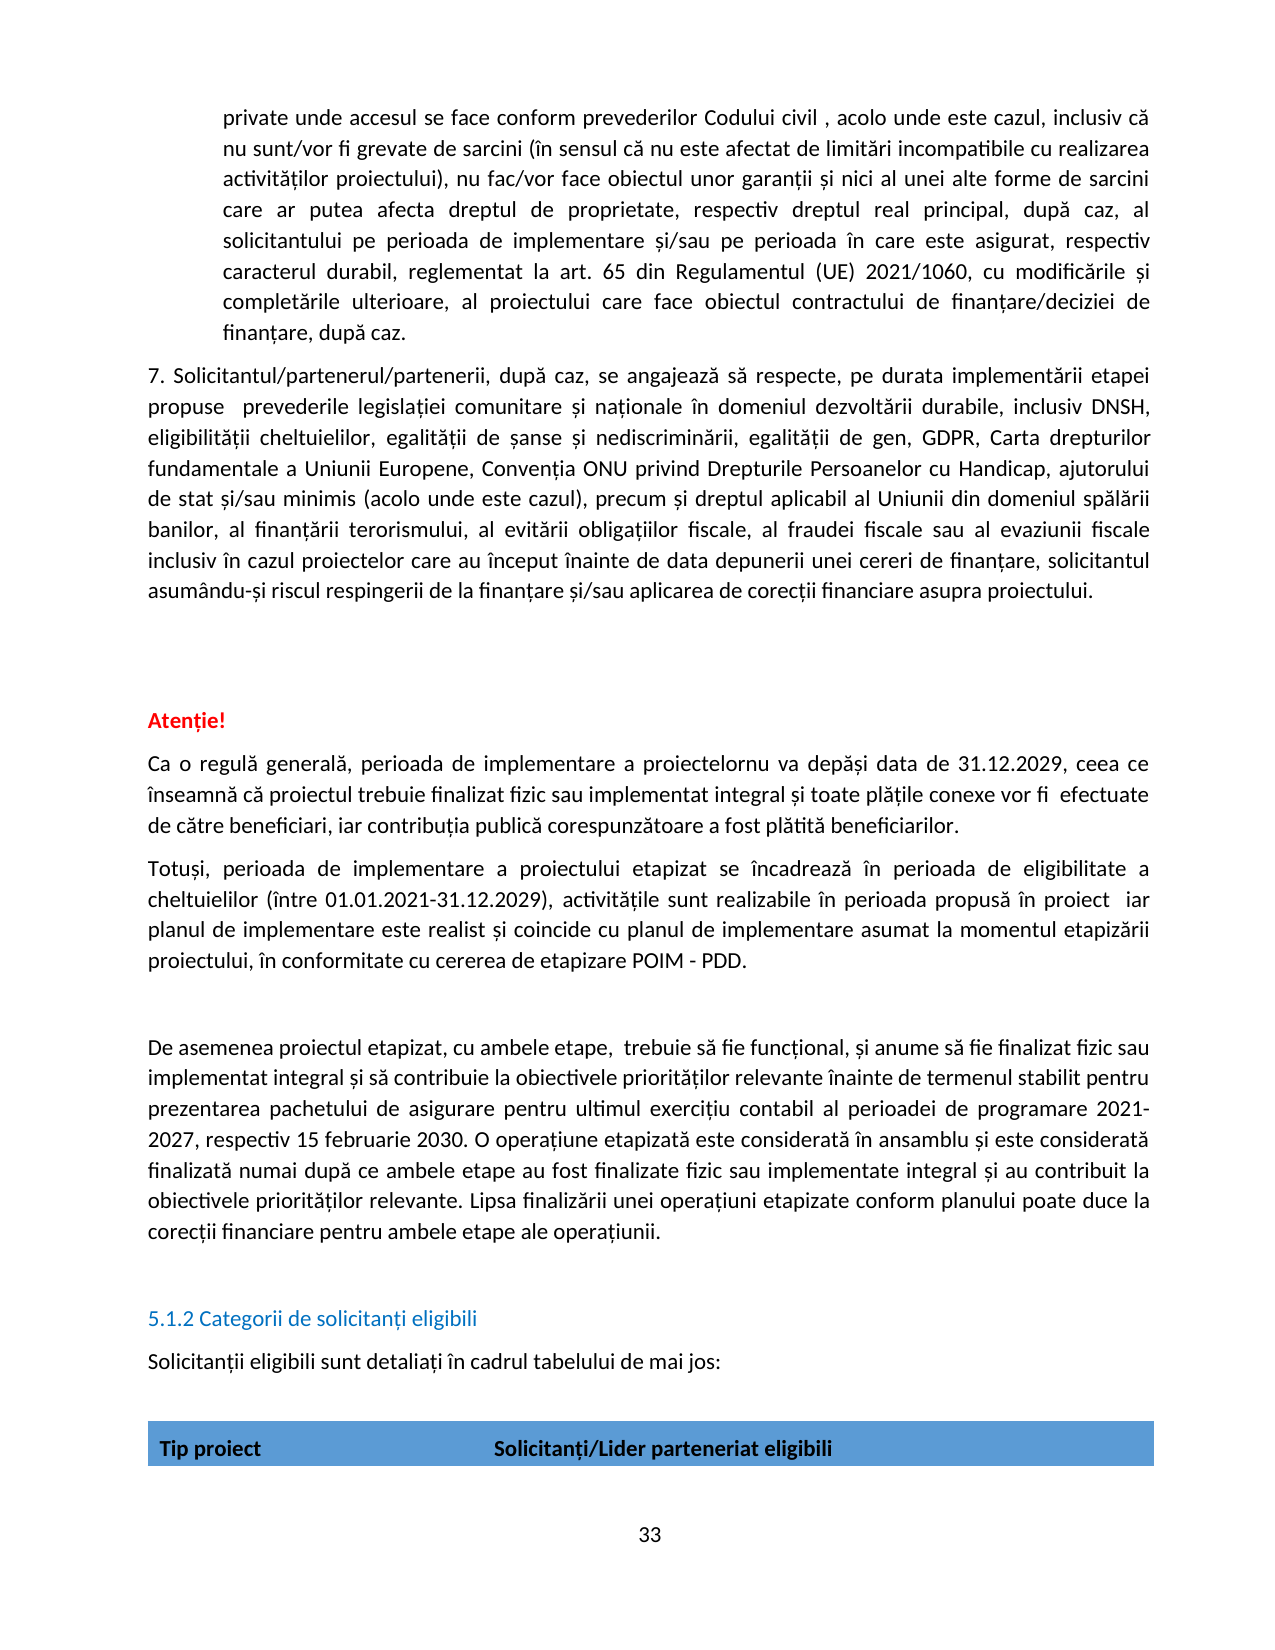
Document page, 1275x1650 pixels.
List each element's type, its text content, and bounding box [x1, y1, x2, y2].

table_header Tip proiect [149, 1422, 482, 1465]
subtitle 5.1.2 Categorii de solicitanți eligibili [148, 1304, 1152, 1332]
table_header Solicitanți/Lider parteneriat eligibili [483, 1422, 1153, 1465]
text Atenție! [148, 706, 1152, 734]
text Ca o regulă generală, perioada de implementare a proiectelornu va depăși data de 31.12.2029, ceea ce înseamnă că proiectul trebuie finalizat fizic sau implementat integral și toate plățile conexe vor fi efectuate de către beneficiari, iar contribuția publică corespunzătoare a fost plătită beneficiarilor. [148, 749, 1152, 839]
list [185, 103, 1152, 346]
text Solicitanții eligibili sunt detaliați în cadrul tabelului de mai jos: [148, 1347, 1152, 1375]
text De asemenea proiectul etapizat, cu ambele etape, trebuie să fie funcțional, și anume să fie finalizat fizic sau implementat integral și să contribuie la obiectivele priorităților relevante înainte de termenul stabilit pentru prezentarea pachetului de asigurare pentru ultimul exercițiu contabil al perioadei de programare 2021-2027, respectiv 15 februarie 2030. O operațiune etapizată este considerată în ansamblu și este considerată finalizată numai după ce ambele etape au fost finalizate fizic sau implementate integral și au contribuit la obiectivele priorităților relevante. Lipsa finalizării unei operațiuni etapizate conform planului poate duce la corecții financiare pentru ambele etape ale operațiunii. [148, 1033, 1152, 1245]
text Totuși, perioada de implementare a proiectului etapizat se încadrează în perioada de eligibilitate a cheltuielilor (între 01.01.2021-31.12.2029), activitățile sunt realizabile în perioada propusă în proiect iar planul de implementare este realist și coincide cu planul de implementare asumat la momentul etapizării proiectului, în conformitate cu cererea de etapizare POIM - PDD. [148, 854, 1152, 974]
text 7. Solicitantul/partenerul/partenerii, după caz, se angajează să respecte, pe durata implementării etapei propuse prevederile legislaţiei comunitare şi naţionale în domeniul dezvoltării durabile, inclusiv DNSH, eligibilității cheltuielilor, egalităţii de şanse şi nediscriminării, egalităţii de gen, GDPR, Carta drepturilor fundamentale a Uniunii Europene, Convenția ONU privind Drepturile Persoanelor cu Handicap, ajutorului de stat și/sau minimis (acolo unde este cazul), precum și dreptul aplicabil al Uniunii din domeniul spălării banilor, al finanțării terorismului, al evitării obligațiilor fiscale, al fraudei fiscale sau al evaziunii fiscale inclusiv în cazul proiectelor care au început înainte de data depunerii unei cereri de finanțare, solicitantul asumându-și riscul respingerii de la finanțare și/sau aplicarea de corecții financiare asupra proiectului. [148, 361, 1152, 604]
